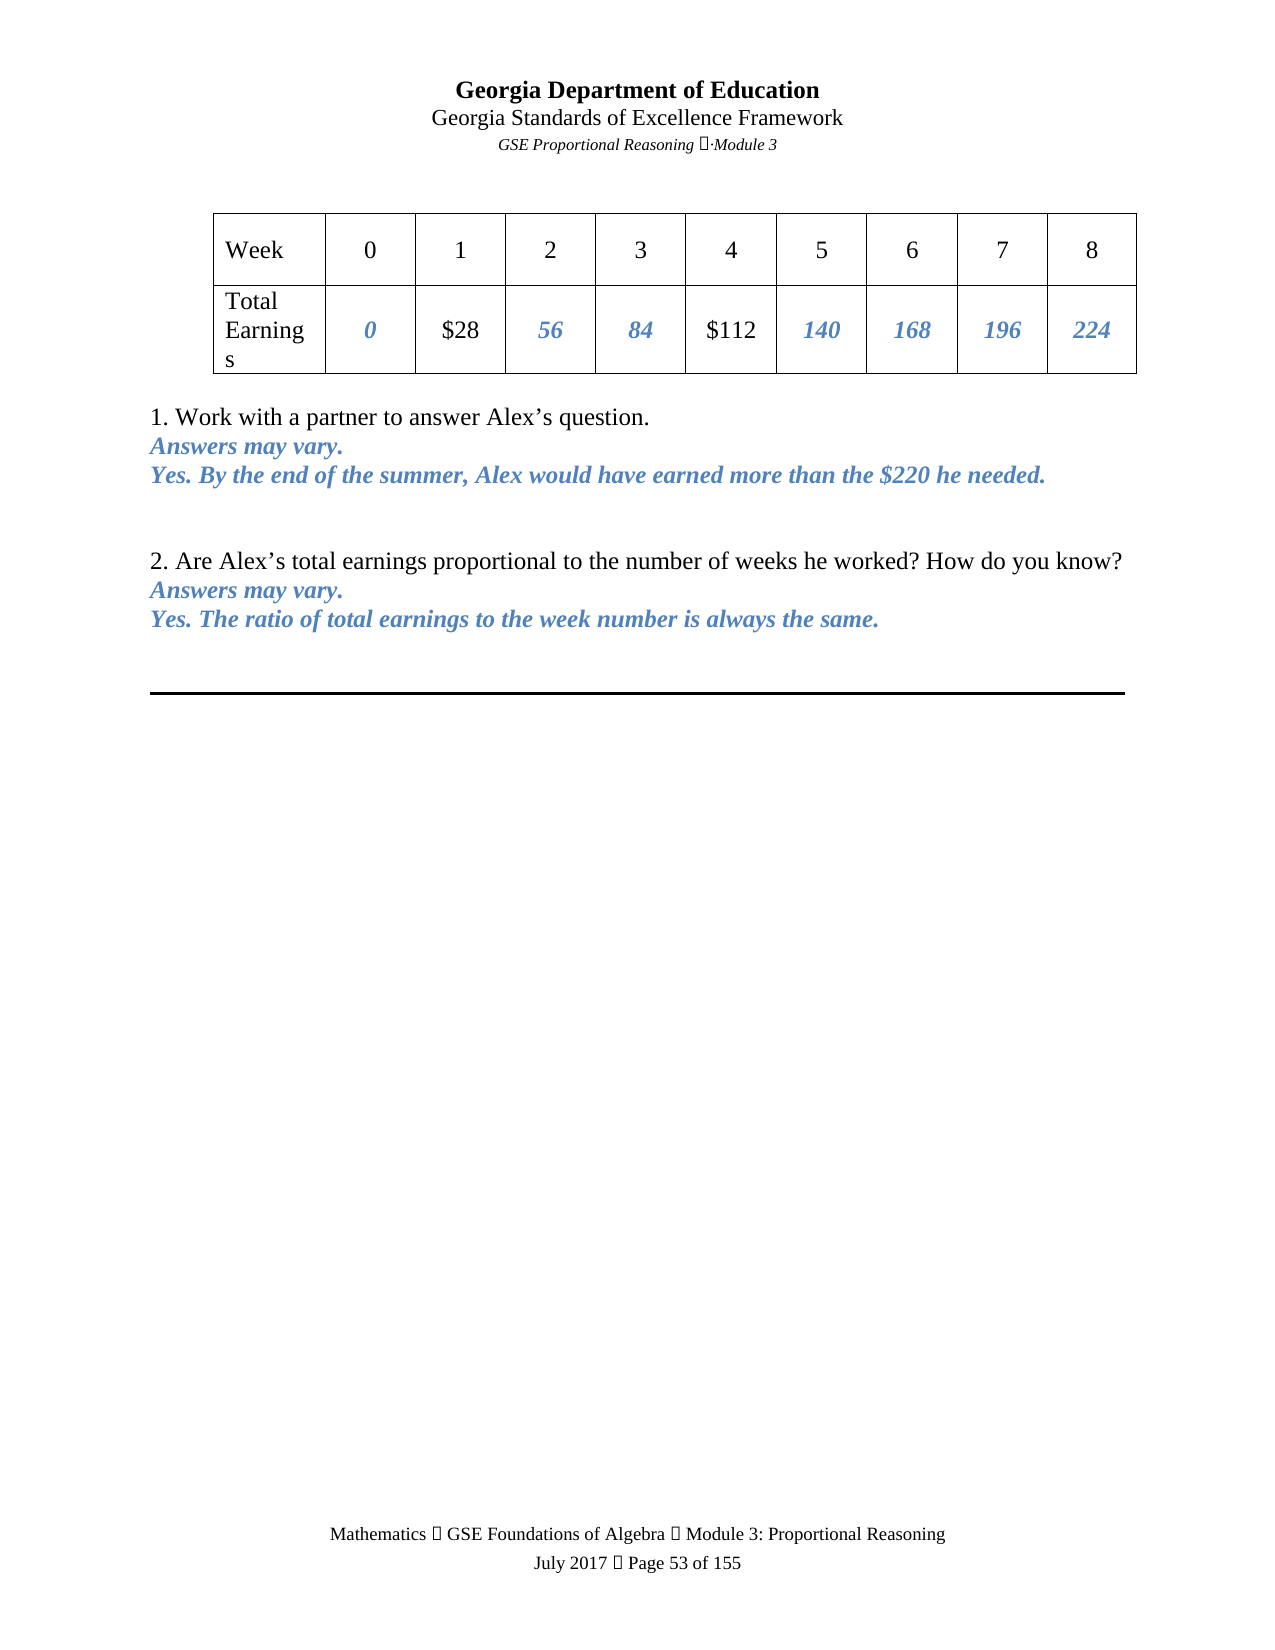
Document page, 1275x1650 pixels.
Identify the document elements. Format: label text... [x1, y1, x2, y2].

table_cell Total Earnings [214, 286, 325, 373]
table_cell $112 [686, 286, 776, 373]
table_cell 224 [1048, 286, 1136, 373]
text Yes. By the end of the summer, Alex would have earned more than the $220 he needed. [150, 460, 1125, 489]
text Answers may vary. [150, 431, 1125, 460]
table_header 7 [958, 214, 1047, 285]
table_header 8 [1048, 214, 1136, 285]
table_header 1 [416, 214, 505, 285]
text 1. Work with a partner to answer Alex’s question. [150, 402, 1125, 431]
table_header 6 [867, 214, 957, 285]
table_cell 196 [958, 286, 1047, 373]
text Answers may vary. [150, 575, 1125, 604]
table_cell 84 [596, 286, 685, 373]
table_cell 140 [777, 286, 866, 373]
text Yes. The ratio of total earnings to the week number is always the same. [150, 604, 1125, 632]
table_header 5 [777, 214, 866, 285]
text 2. Are Alex’s total earnings proportional to the number of weeks he worked? How do you know? [150, 546, 1125, 575]
table_cell 0 [326, 286, 415, 373]
table_cell 56 [506, 286, 595, 373]
table_header 4 [686, 214, 776, 285]
table_header 0 [326, 214, 415, 285]
table_cell 168 [867, 286, 957, 373]
table_cell $28 [416, 286, 505, 373]
table_header 2 [506, 214, 595, 285]
table_header Week [214, 214, 325, 285]
table_header 3 [596, 214, 685, 285]
